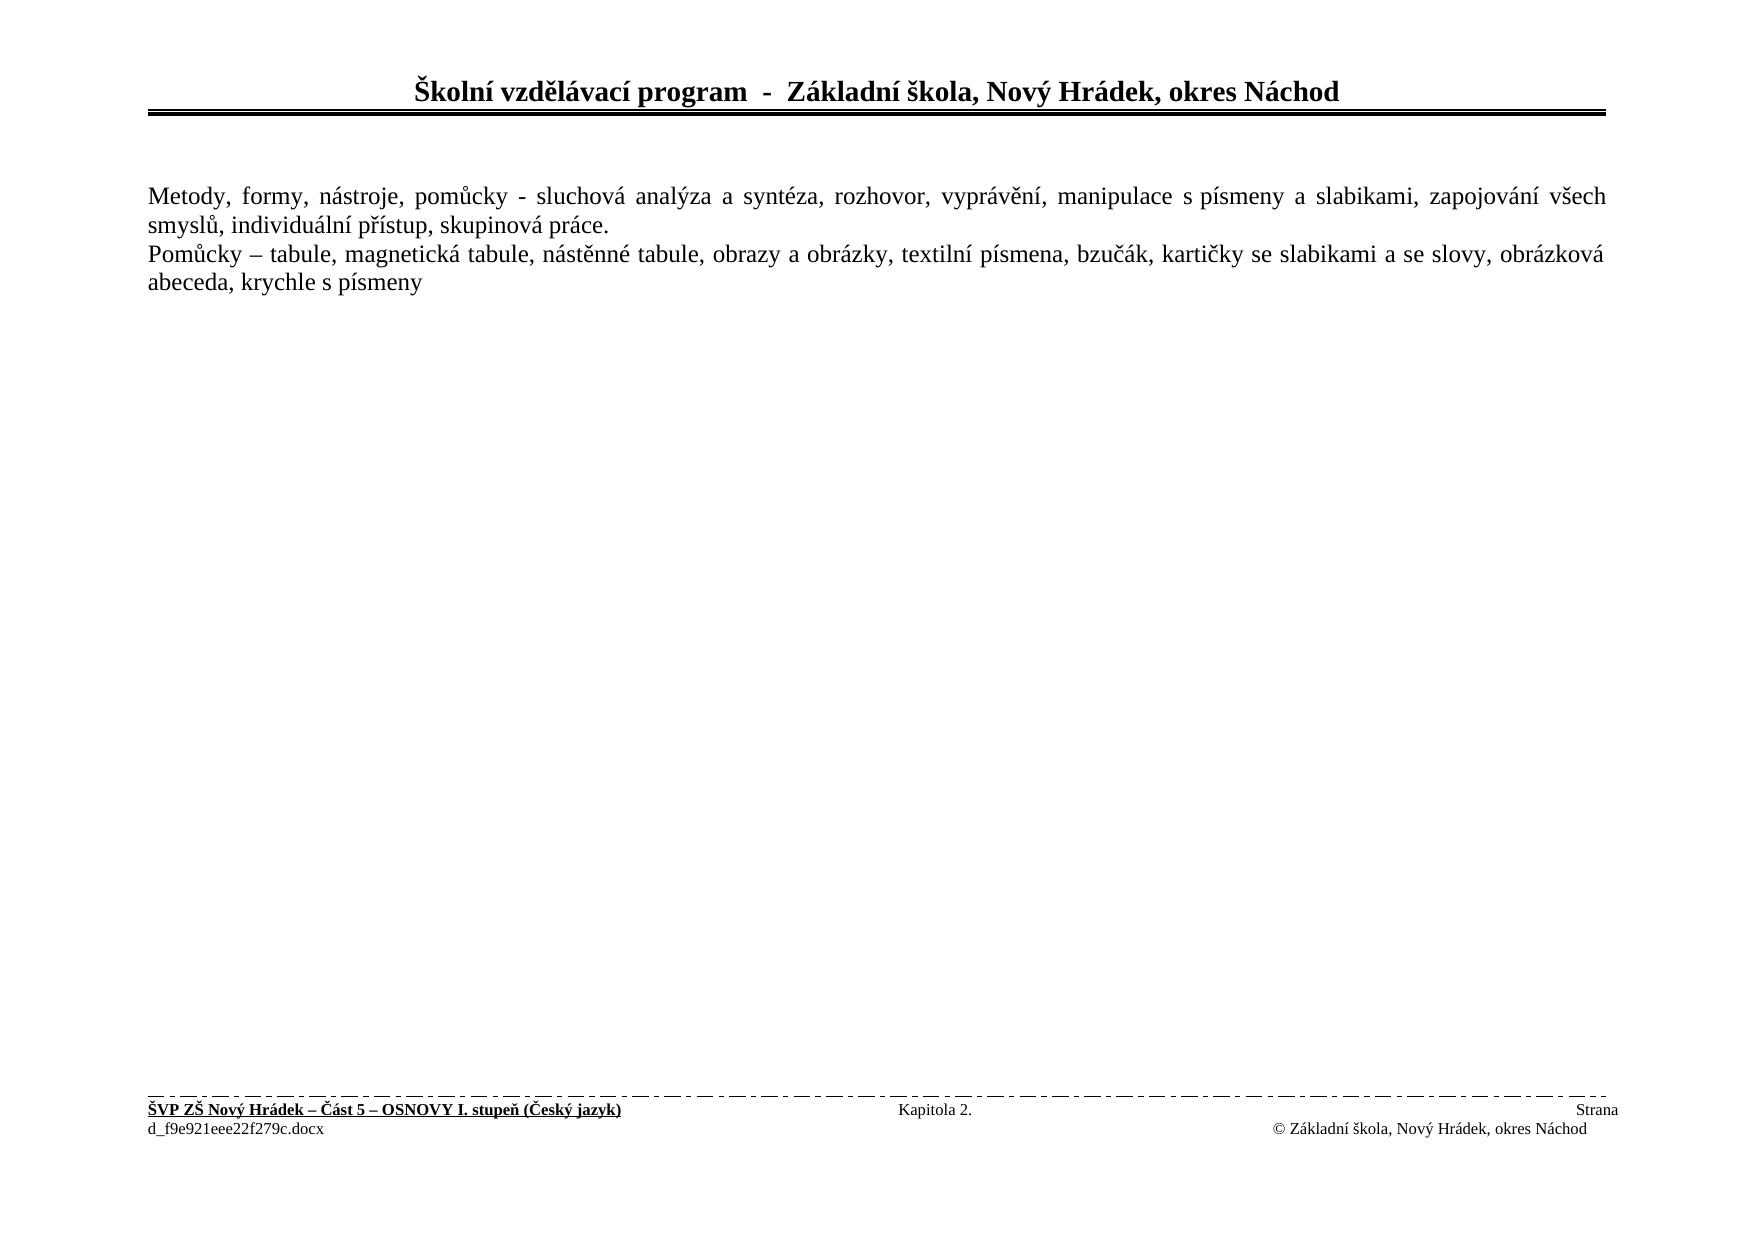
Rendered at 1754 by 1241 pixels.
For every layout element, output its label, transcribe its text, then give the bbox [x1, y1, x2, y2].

text Metody, formy, nástroje, pomůcky - sluchová analýza a syntéza, rozhovor, vyprávění, manipulace s písmeny a slabikami, zapojování všech smyslů, individuální přístup, skupinová práce. [148, 181, 1606, 239]
text Pomůcky – tabule, magnetická tabule, nástěnné tabule, obrazy a obrázky, textilní písmena, bzučák, kartičky se slabikami a se slovy, obrázková abeceda, krychle s písmeny [148, 239, 1606, 296]
